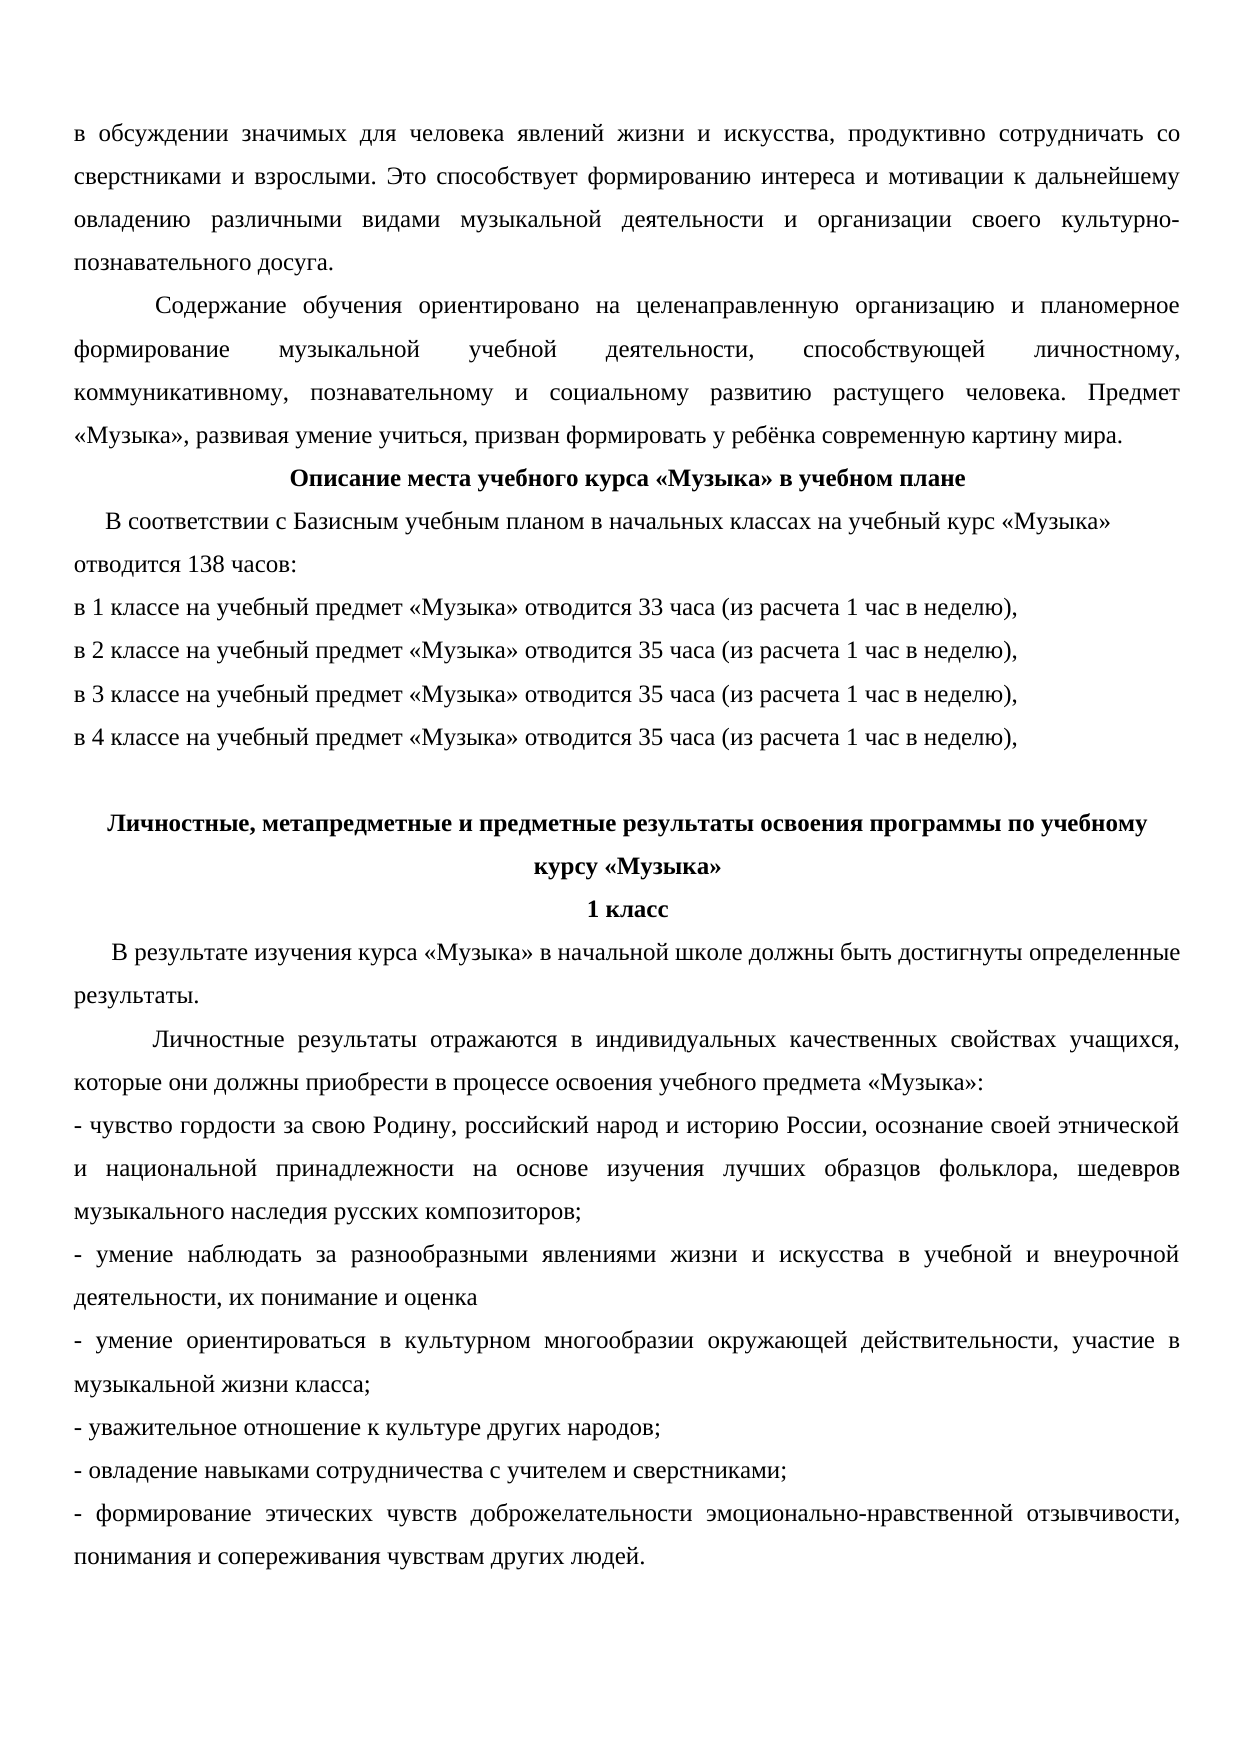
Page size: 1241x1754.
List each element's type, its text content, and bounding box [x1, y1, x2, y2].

text Описание места учебного курса «Музыка» в учебном плане [74, 463, 1181, 492]
text Содержание обучения ориентировано на целенаправленную организацию и планомерное формирование музыкальной учебной деятельности, способствующей личностному, коммуникативному, познавательному и социальному развитию растущего человека. Предмет «Музыка», развивая умение учиться, призван формировать у ребёнка современную картину мира. [74, 291, 1181, 449]
text - уважительное отношение к культуре других народов; [74, 1412, 1181, 1441]
text В результате изучения курса «Музыка» в начальной школе должны быть достигнуты определенные результаты. [74, 937, 1181, 1009]
text - умение наблюдать за разнообразными явлениями жизни и искусства в учебной и внеурочной деятельности, их понимание и оценка [74, 1239, 1181, 1311]
text в 4 классе на учебный предмет «Музыка» отводится 35 часа (из расчета 1 час в неделю), [74, 722, 1181, 751]
text - чувство гордости за свою Родину, российский народ и историю России, осознание своей этнической и национальной принадлежности на основе изучения лучших образцов фольклора, шедевров музыкального наследия русских композиторов; [74, 1110, 1181, 1225]
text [74, 118, 1181, 276]
text 1 класс [74, 894, 1181, 923]
text в 3 классе на учебный предмет «Музыка» отводится 35 часа (из расчета 1 час в неделю), [74, 679, 1181, 707]
text - овладение навыками сотрудничества с учителем и сверстниками; [74, 1455, 1181, 1484]
text - формирование этических чувств доброжелательности эмоционально-нравственной отзывчивости, понимания и сопереживания чувствам других людей. [74, 1498, 1181, 1570]
text В соответствии с Базисным учебным планом в начальных классах на учебный курс «Музыка» отводится 138 часов: [74, 506, 1181, 578]
text - умение ориентироваться в культурном многообразии окружающей действительности, участие в музыкальной жизни класса; [74, 1326, 1181, 1397]
text Личностные результаты отражаются в индивидуальных качественных свойствах учащихся, которые они должны приобрести в процессе освоения учебного предмета «Музыка»: [74, 1024, 1181, 1096]
text в 2 классе на учебный предмет «Музыка» отводится 35 часа (из расчета 1 час в неделю), [74, 636, 1181, 664]
text в 1 классе на учебный предмет «Музыка» отводится 33 часа (из расчета 1 час в неделю), [74, 592, 1181, 621]
text Личностные, метапредметные и предметные результаты освоения программы по учебному курсу «Музыка» [74, 808, 1181, 880]
